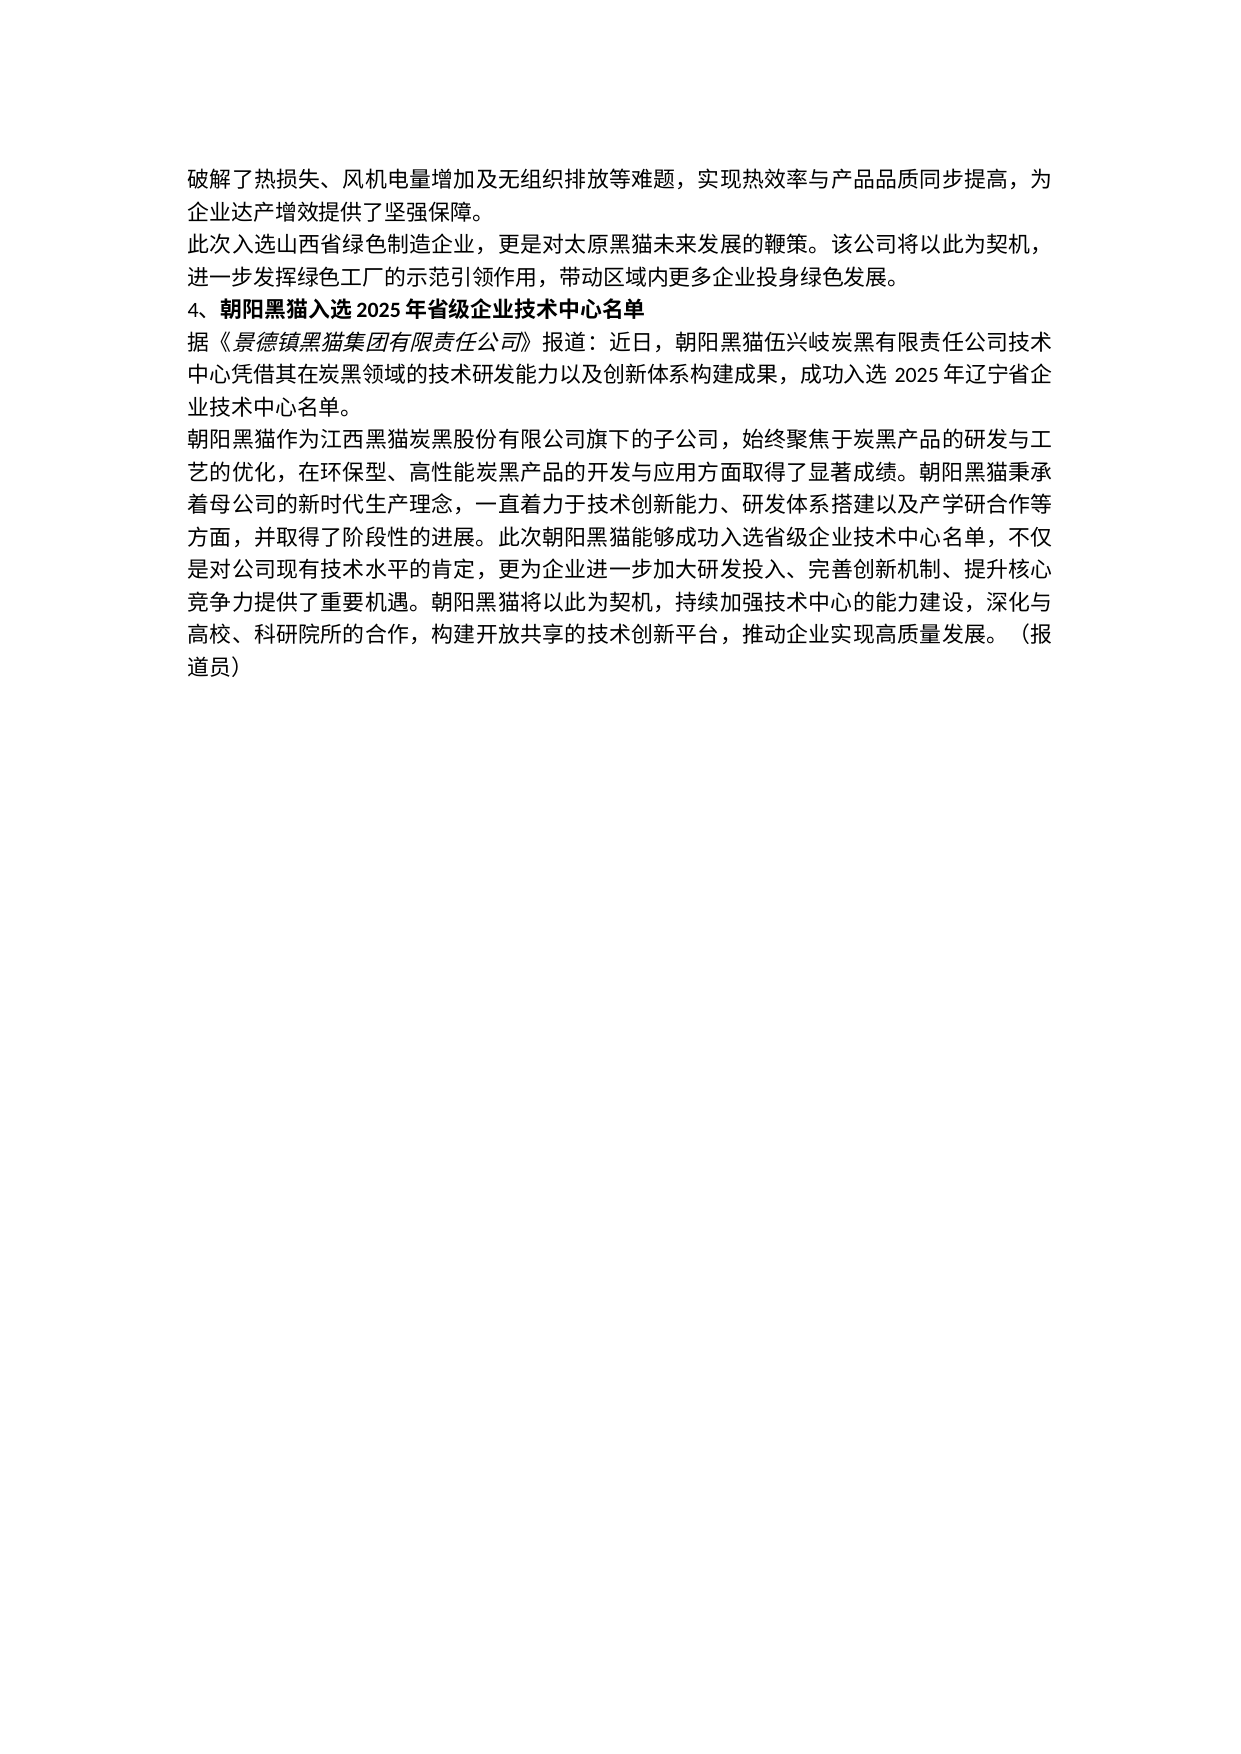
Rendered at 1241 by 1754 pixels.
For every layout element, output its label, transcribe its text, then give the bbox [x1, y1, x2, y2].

text 此次入选山西省绿色制造企业，更是对太原黑猫未来发展的鞭策。该公司将以此为契机，进一步发挥绿色工厂的示范引领作用，带动区域内更多企业投身绿色发展。 [187, 227, 1053, 292]
text 据《景德镇黑猫集团有限责任公司》报道：近日，朝阳黑猫伍兴岐炭黑有限责任公司技术中心凭借其在炭黑领域的技术研发能力以及创新体系构建成果，成功入选2025年辽宁省企业技术中心名单。 [187, 324, 1053, 422]
text 4、朝阳黑猫入选2025年省级企业技术中心名单 [187, 292, 1053, 324]
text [187, 162, 1053, 227]
text 朝阳黑猫作为江西黑猫炭黑股份有限公司旗下的子公司，始终聚焦于炭黑产品的研发与工艺的优化，在环保型、高性能炭黑产品的开发与应用方面取得了显著成绩。朝阳黑猫秉承着母公司的新时代生产理念，一直着力于技术创新能力、研发体系搭建以及产学研合作等方面，并取得了阶段性的进展。此次朝阳黑猫能够成功入选省级企业技术中心名单，不仅是对公司现有技术水平的肯定，更为企业进一步加大研发投入、完善创新机制、提升核心竞争力提供了重要机遇。朝阳黑猫将以此为契机，持续加强技术中心的能力建设，深化与高校、科研院所的合作，构建开放共享的技术创新平台，推动企业实现高质量发展。（报道员） [187, 422, 1053, 682]
